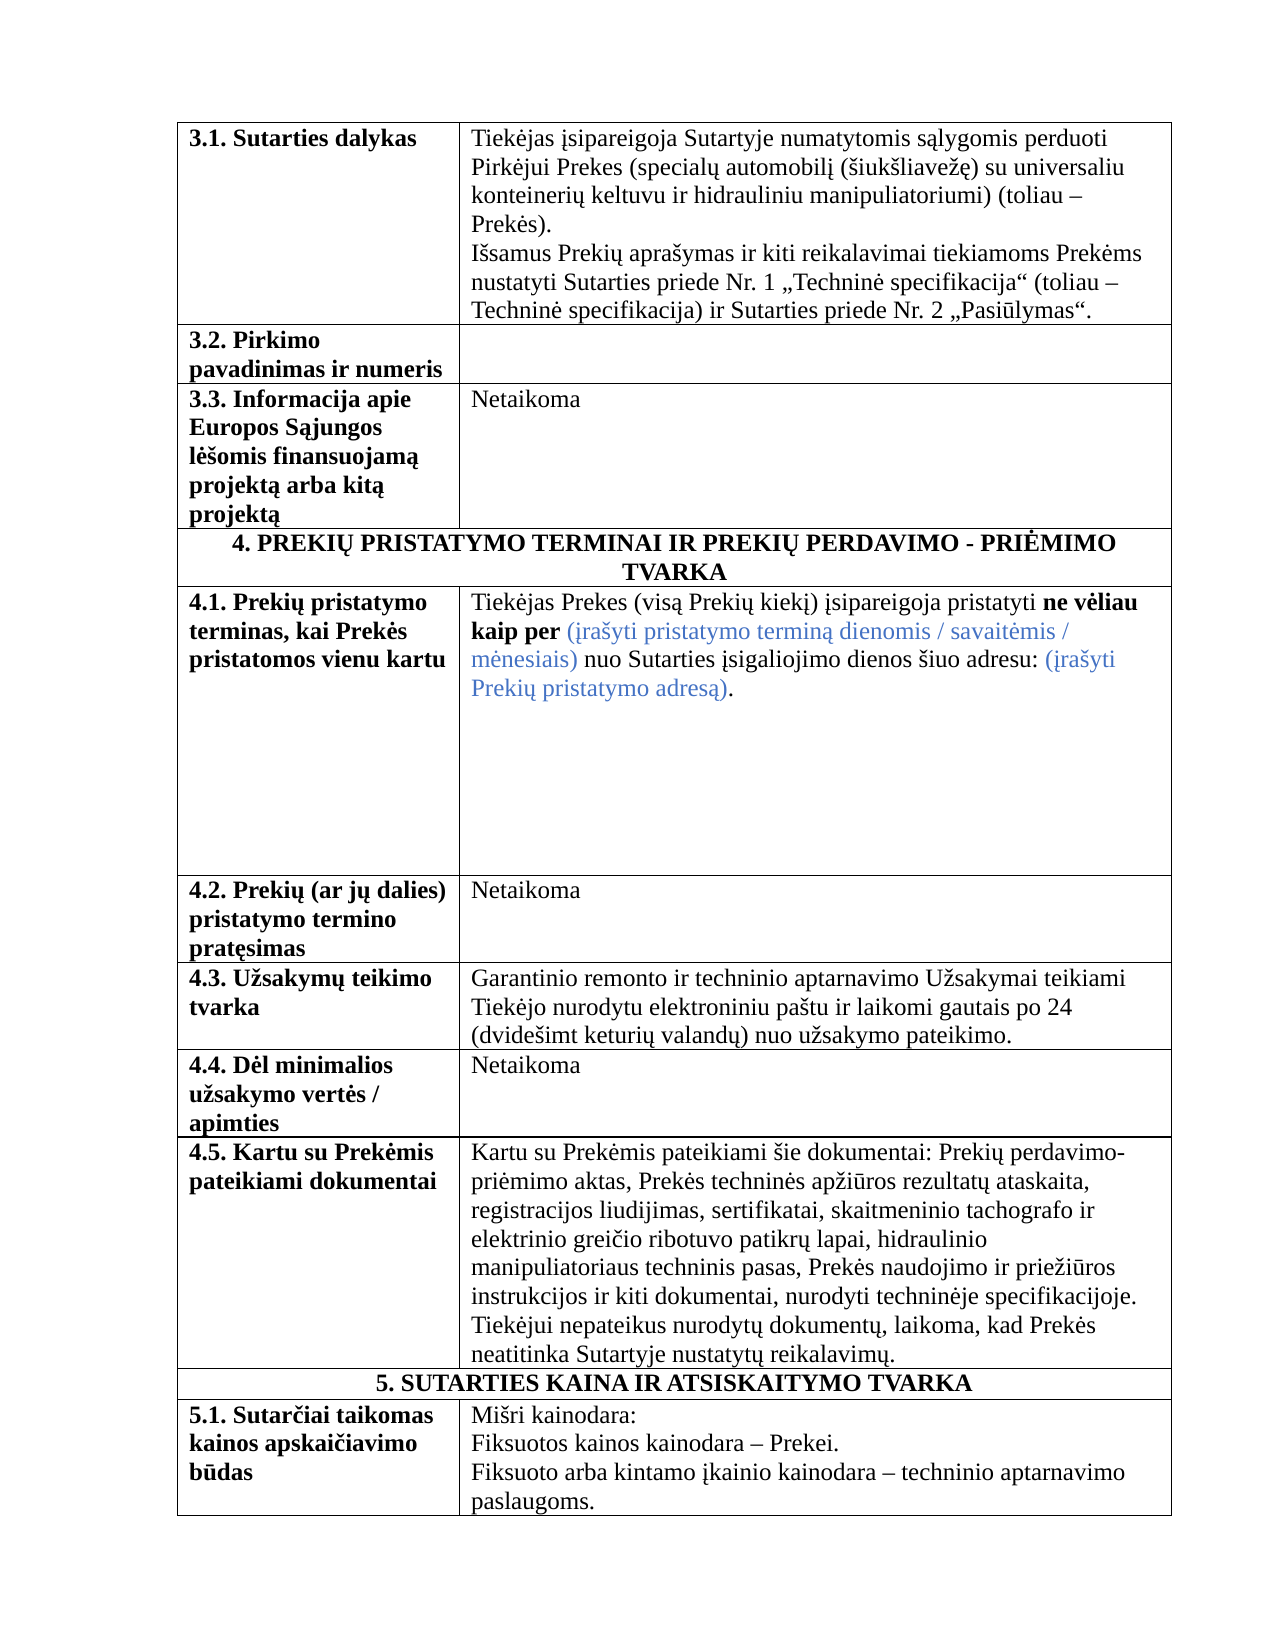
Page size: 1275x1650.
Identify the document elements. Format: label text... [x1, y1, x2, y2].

table_cell 3.1. Sutarties dalykas [178, 123, 459, 324]
table_cell 4.4. Dėl minimalios užsakymo vertės / apimties [178, 1050, 459, 1136]
table_cell 5. SUTARTIES KAINA IR ATSISKAITYMO TVARKA [178, 1369, 1171, 1399]
table_cell Tiekėjas Prekes (visą Prekių kiekį) įsipareigoja pristatyti ne vėliau kaip per (įrašyti pristatymo terminą dienomis / savaitėmis / mėnesiais) nuo Sutarties įsigaliojimo dienos šiuo adresu: (įrašyti Prekių pristatymo adresą). [460, 587, 1171, 874]
table_cell Garantinio remonto ir techninio aptarnavimo Užsakymai teikiami Tiekėjo nurodytu elektroniniu paštu ir laikomi gautais po 24 (dvidešimt keturių valandų) nuo užsakymo pateikimo. [460, 963, 1171, 1049]
table_cell Tiekėjas įsipareigoja Sutartyje numatytomis sąlygomis perduoti Pirkėjui Prekes (specialų automobilį (šiukšliavežę) su universaliu konteinerių keltuvu ir hidrauliniu manipuliatoriumi) (toliau – Prekės). Išsamus Prekių aprašymas ir kiti reikalavimai tiekiamoms Prekėms nustatyti Sutarties priede Nr. 1 „Techninė specifikacija“ (toliau – Techninė specifikacija) ir Sutarties priede Nr. 2 „Pasiūlymas“. [460, 123, 1171, 324]
table_cell 4.5. Kartu su Prekėmis pateikiami dokumentai [178, 1138, 459, 1367]
table_cell 4.1. Prekių pristatymo terminas, kai Prekės pristatomos vienu kartu [178, 587, 459, 874]
table_cell 5.1. Sutarčiai taikomas kainos apskaičiavimo būdas [178, 1400, 459, 1515]
table_cell 4.3. Užsakymų teikimo tvarka [178, 963, 459, 1049]
table_cell 4. PREKIŲ PRISTATYMO TERMINAI IR PREKIŲ PERDAVIMO - PRIĖMIMO TVARKA [178, 529, 1171, 586]
table_cell [460, 325, 1171, 383]
table_cell Netaikoma [460, 1050, 1171, 1136]
table_cell 3.2. Pirkimo pavadinimas ir numeris [178, 325, 459, 383]
table_cell Netaikoma [460, 876, 1171, 962]
table_cell 3.3. Informacija apie Europos Sąjungos lėšomis finansuojamą projektą arba kitą projektą [178, 384, 459, 527]
table_cell Mišri kainodara: Fiksuotos kainos kainodara – Prekei. Fiksuoto arba kintamo įkainio kainodara – techninio aptarnavimo paslaugoms. [460, 1400, 1171, 1515]
table_cell 4.2. Prekių (ar jų dalies) pristatymo termino pratęsimas [178, 876, 459, 962]
table_cell Netaikoma [460, 384, 1171, 527]
table_cell Kartu su Prekėmis pateikiami šie dokumentai: Prekių perdavimo-priėmimo aktas, Prekės techninės apžiūros rezultatų ataskaita, registracijos liudijimas, sertifikatai, skaitmeninio tachografo ir elektrinio greičio ribotuvo patikrų lapai, hidraulinio manipuliatoriaus techninis pasas, Prekės naudojimo ir priežiūros instrukcijos ir kiti dokumentai, nurodyti techninėje specifikacijoje. Tiekėjui nepateikus nurodytų dokumentų, laikoma, kad Prekės neatitinka Sutartyje nustatytų reikalavimų. [460, 1138, 1171, 1367]
